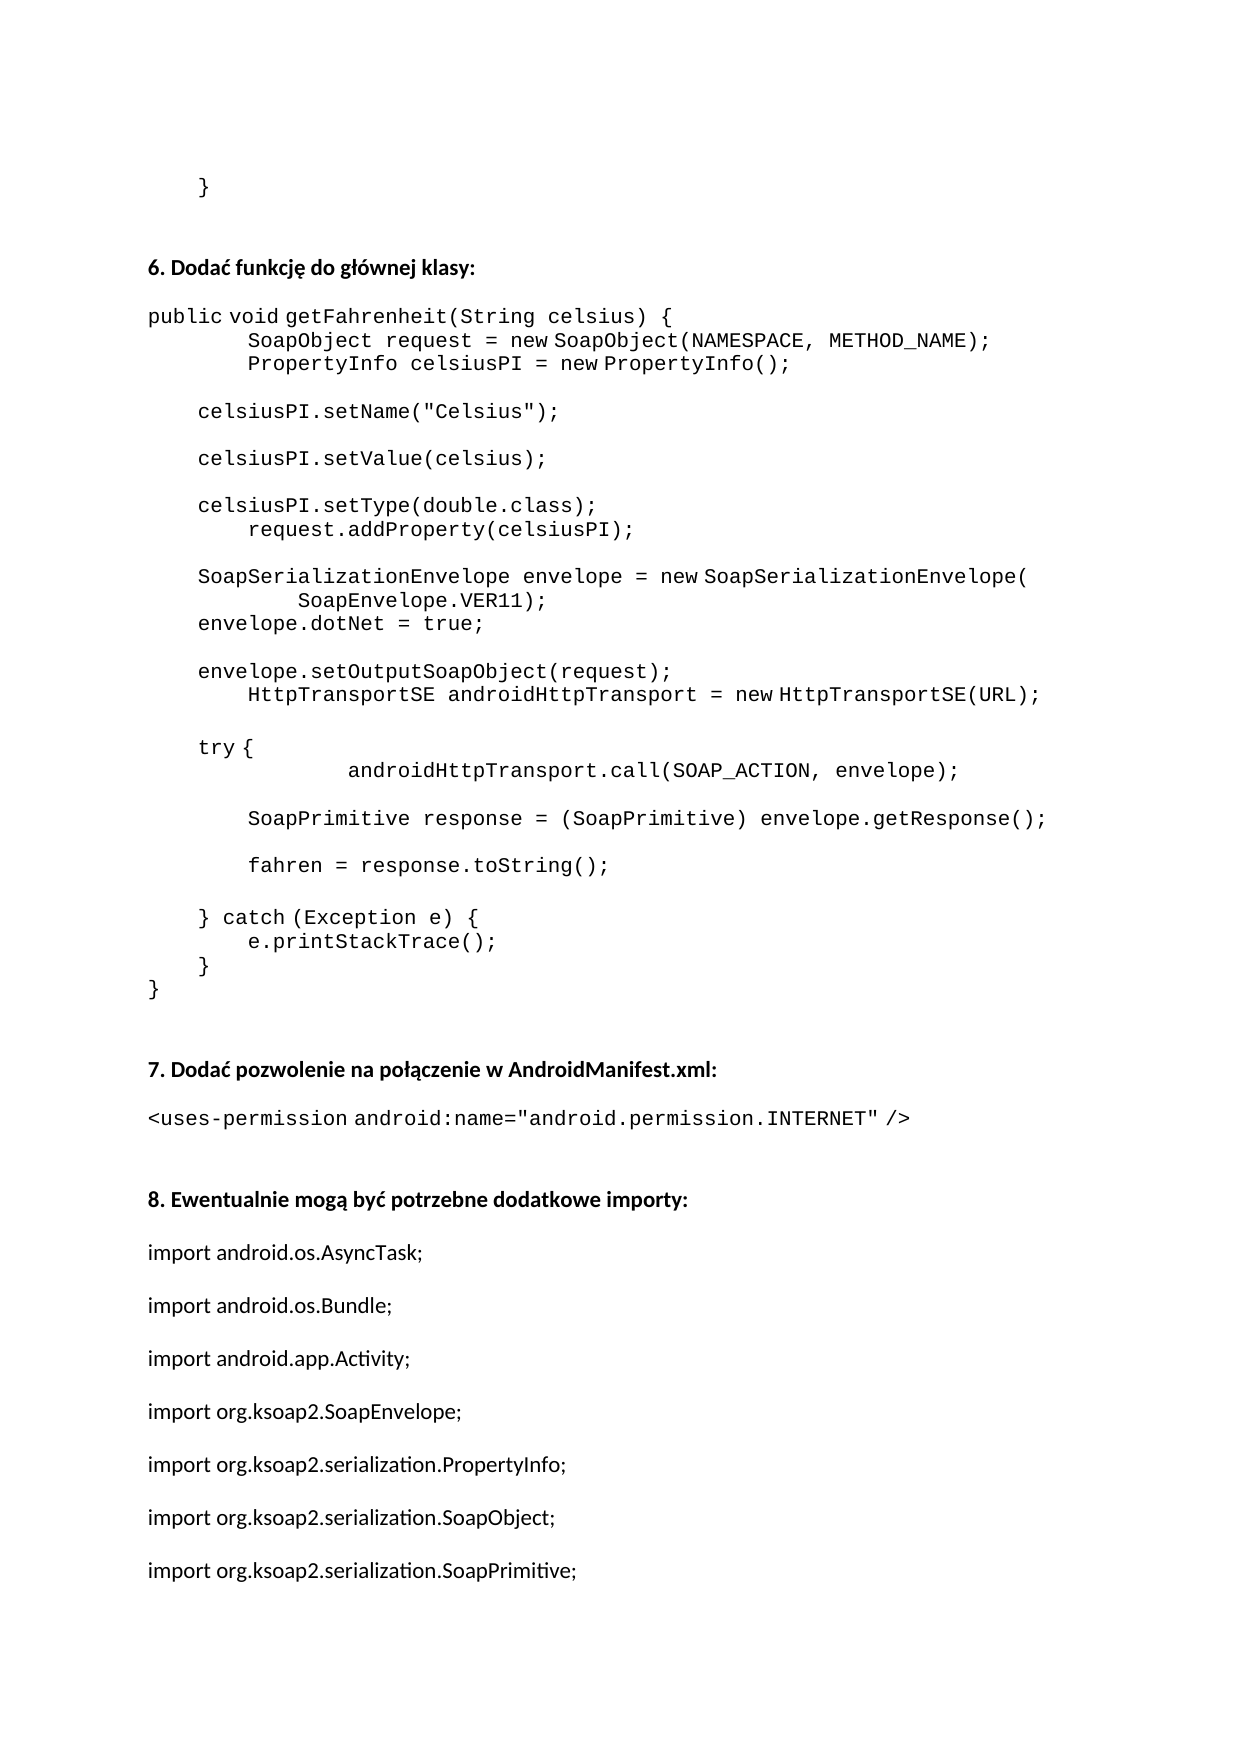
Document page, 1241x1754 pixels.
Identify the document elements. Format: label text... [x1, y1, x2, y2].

text PropertyInfo celsiusPI = new PropertyInfo(); [148, 353, 1093, 377]
text celsiusPI.setName("Celsius"); [148, 401, 1093, 424]
text SoapPrimitive response = (SoapPrimitive) envelope.getResponse(); [148, 808, 1093, 831]
text } [148, 978, 1093, 1002]
text SoapSerializationEnvelope envelope = new SoapSerializationEnvelope( [148, 566, 1093, 590]
text try { [148, 737, 1093, 760]
text celsiusPI.setValue(celsius); [148, 448, 1093, 472]
text 7. Dodać pozwolenie na połączenie w AndroidManifest.xml: [148, 1055, 1093, 1083]
text 6. Dodać funkcję do głównej klasy: [148, 253, 1093, 281]
text request.addProperty(celsiusPI); [148, 519, 1093, 542]
text celsiusPI.setType(double.class); [148, 495, 1093, 519]
text envelope.setOutputSoapObject(request); [148, 661, 1093, 684]
text import org.ksoap2.SoapEnvelope; [148, 1397, 1093, 1425]
text 8. Ewentualnie mogą być potrzebne dodatkowe importy: [148, 1185, 1093, 1213]
text androidHttpTransport.call(SOAP_ACTION, envelope); [148, 760, 1093, 784]
text import org.ksoap2.serialization.PropertyInfo; [148, 1450, 1093, 1478]
text import android.app.Activity; [148, 1344, 1093, 1372]
text public void getFahrenheit(String celsius) { [148, 306, 1093, 330]
text } [148, 176, 1093, 200]
text import org.ksoap2.serialization.SoapObject; [148, 1503, 1093, 1531]
text e.printStackTrace(); [148, 931, 1093, 955]
text import android.os.Bundle; [148, 1291, 1093, 1319]
text SoapObject request = new SoapObject(NAMESPACE, METHOD_NAME); [148, 330, 1093, 353]
text <uses-permission android:name="android.permission.INTERNET" /> [148, 1108, 1093, 1132]
text SoapEnvelope.VER11); [148, 590, 1093, 613]
text fahren = response.toString(); [148, 855, 1093, 879]
text import org.ksoap2.serialization.SoapPrimitive; [148, 1556, 1093, 1584]
text import android.os.AsyncTask; [148, 1238, 1093, 1266]
text HttpTransportSE androidHttpTransport = new HttpTransportSE(URL); [148, 684, 1093, 708]
text } [148, 955, 1093, 978]
text envelope.dotNet = true; [148, 613, 1093, 637]
text } catch (Exception e) { [148, 907, 1093, 931]
